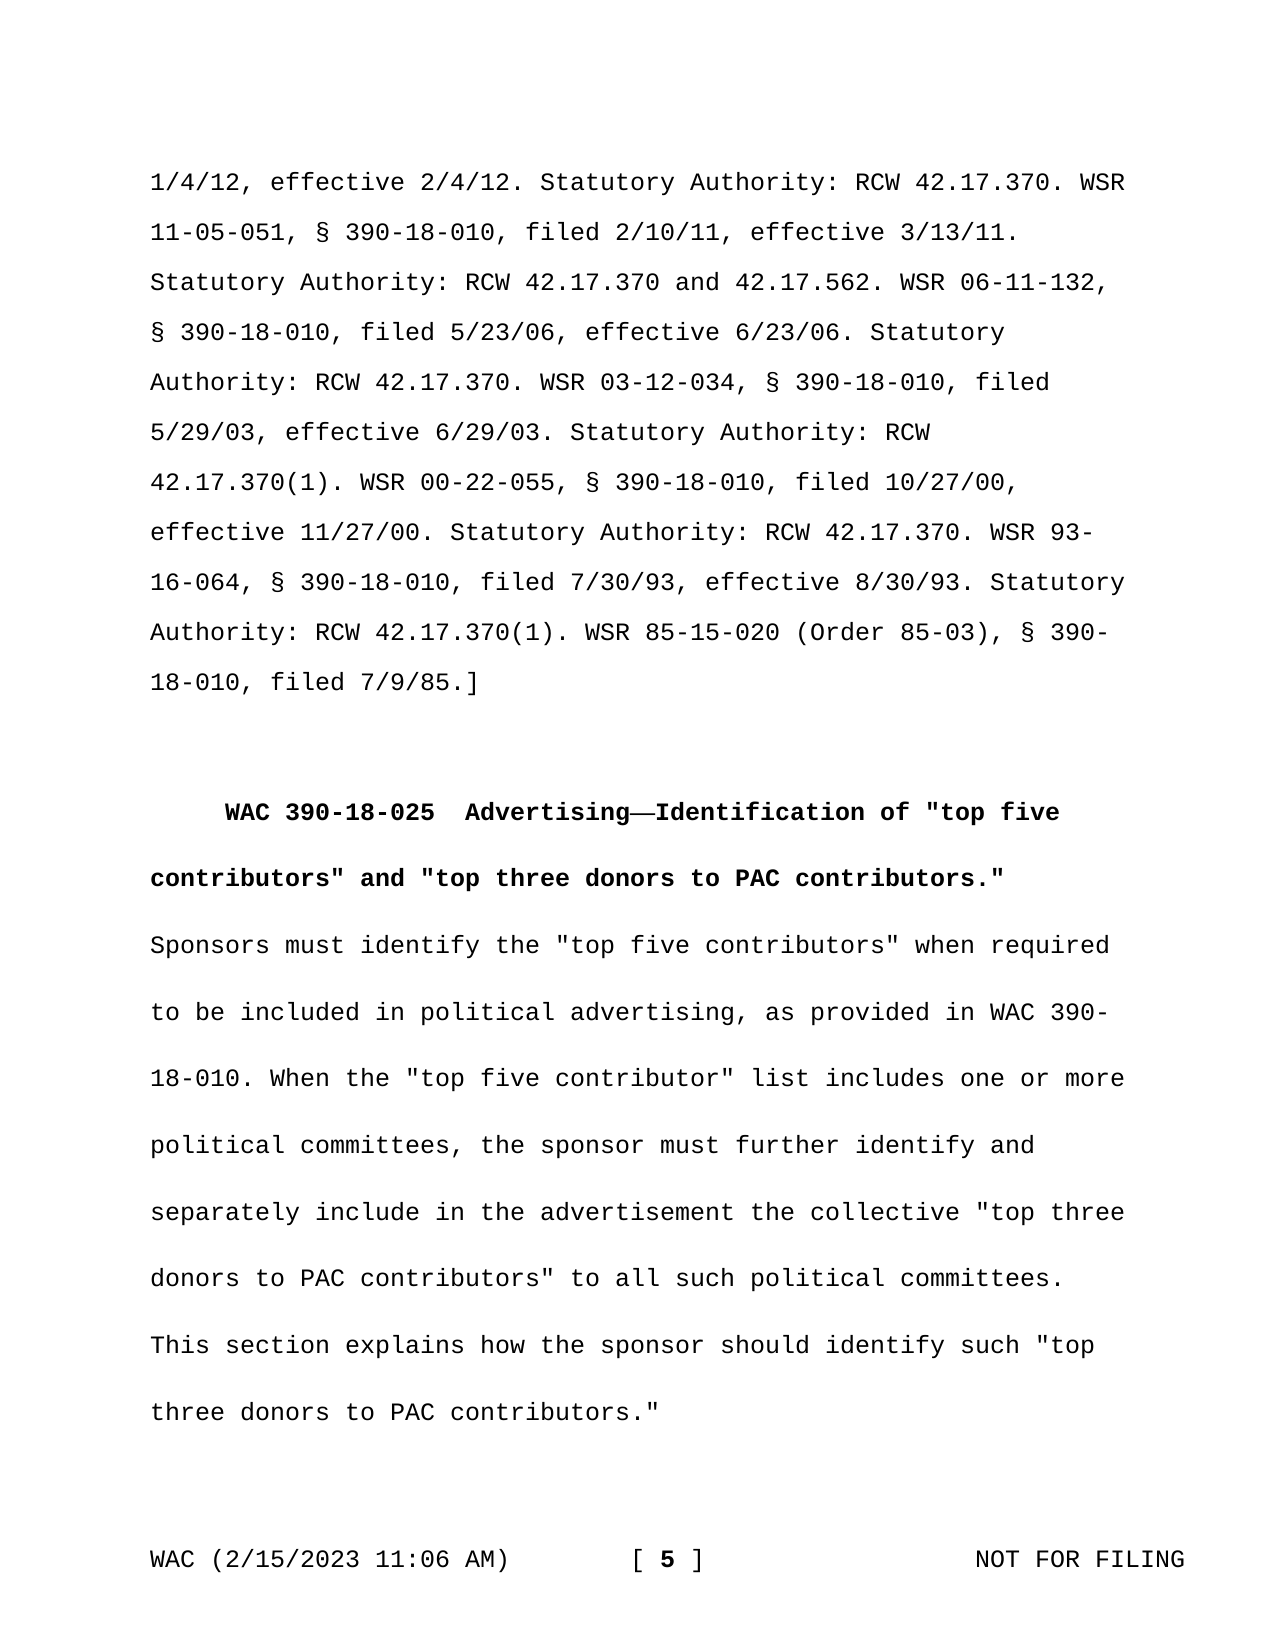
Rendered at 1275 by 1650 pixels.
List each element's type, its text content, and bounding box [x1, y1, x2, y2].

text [150, 150, 1125, 700]
text WAC 390-18-025 Advertising—Identification of "top five contributors" and "top three donors to PAC contributors." Sponsors must identify the "top five contributors" when required to be included in political advertising, as provided in WAC 390-18-010. When the "top five contributor" list includes one or more political committees, the sponsor must further identify and separately include in the advertisement the collective "top three donors to PAC contributors" to all such political committees. This section explains how the sponsor should identify such "top three donors to PAC contributors." [150, 767, 1125, 1433]
